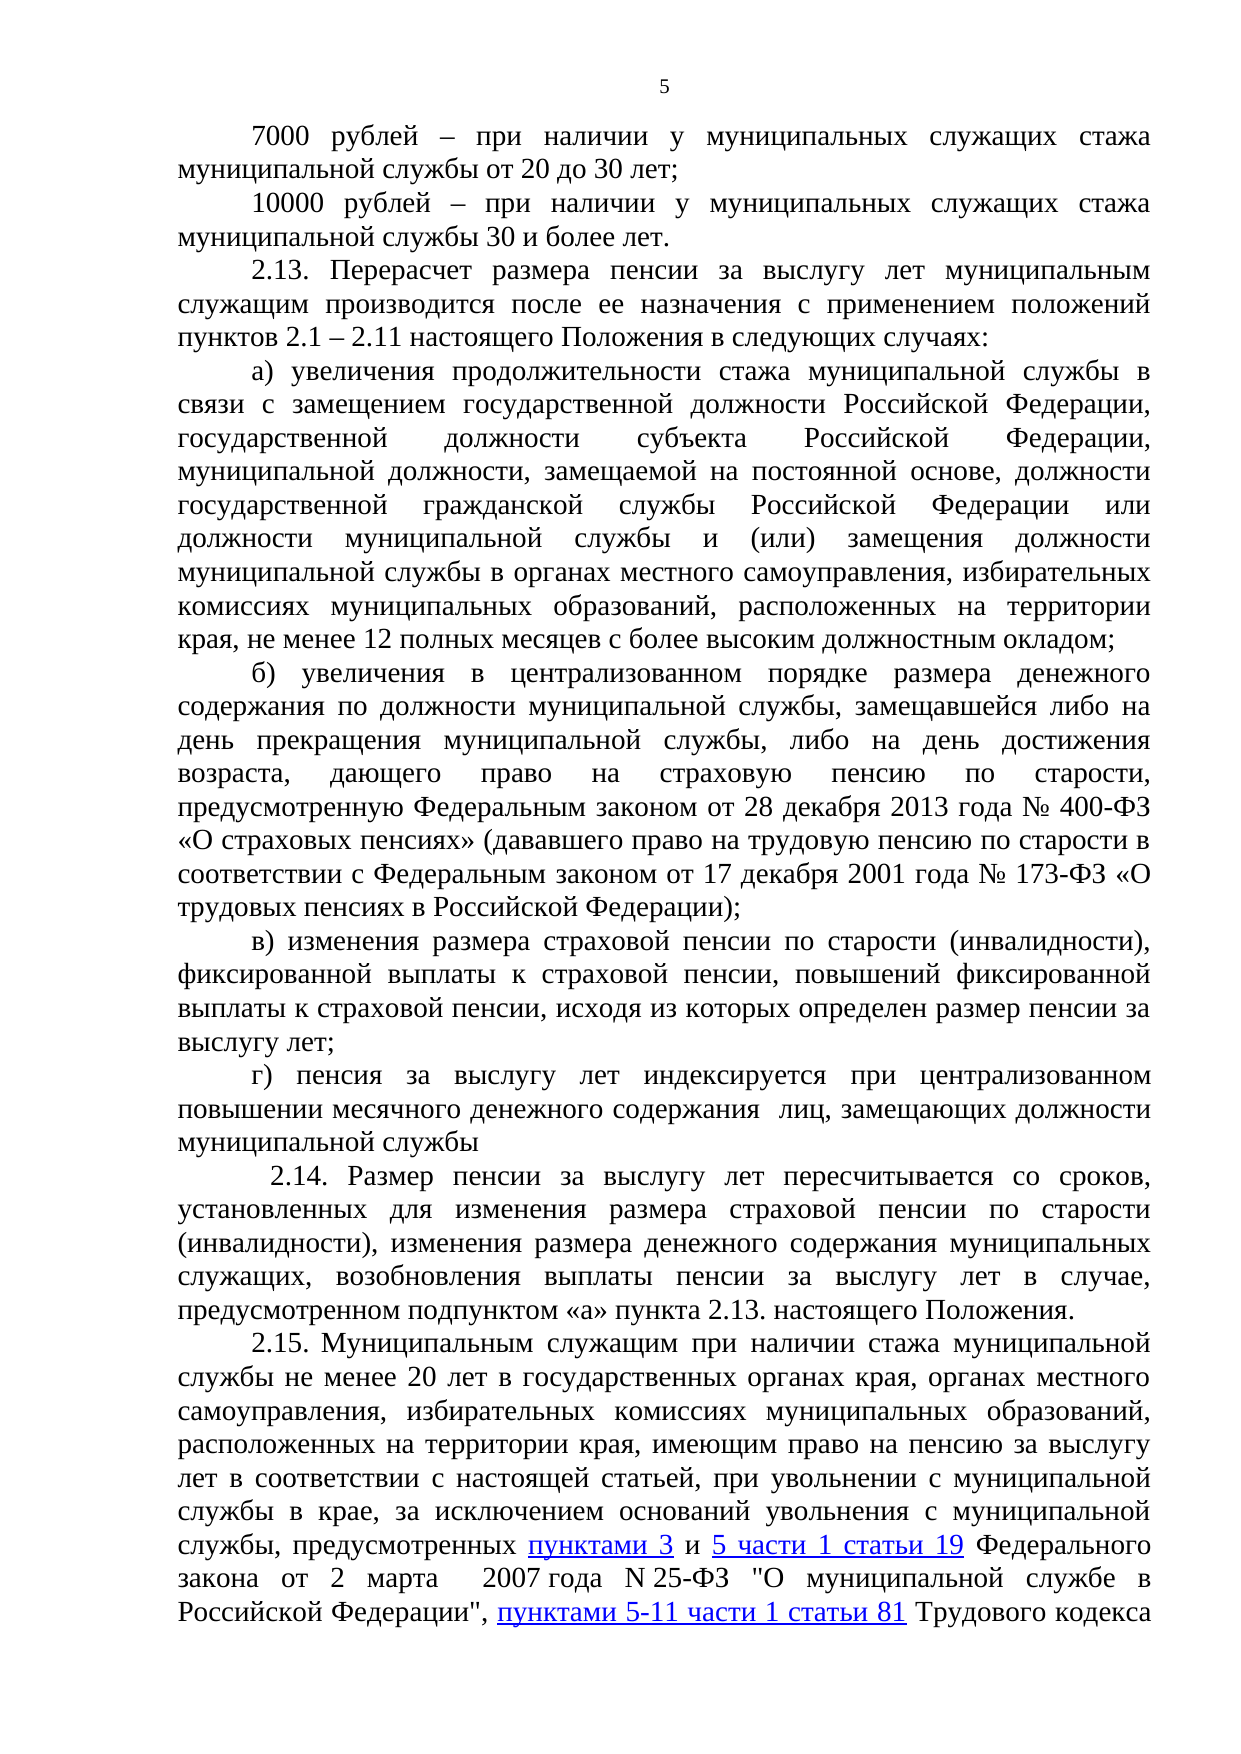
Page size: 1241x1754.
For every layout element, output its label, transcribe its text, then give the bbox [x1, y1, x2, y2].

text 2.13. Перерасчет размера пенсии за выслугу лет муниципальным служащим производится после ее назначения с применением положений пунктов 2.1 – 2.11 настоящего Положения в следующих случаях: [177, 252, 1152, 353]
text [177, 1326, 1152, 1627]
text б) увеличения в централизованном порядке размера денежного содержания по должности муниципальной службы, замещавшейся либо на день прекращения муниципальной службы, либо на день достижения возраста, дающего право на страховую пенсию по старости, предусмотренную Федеральным законом от 28 декабря 2013 года № 400-ФЗ «О страховых пенсиях» (дававшего право на трудовую пенсию по старости в соответствии с Федеральным законом от 17 декабря 2001 года № 173-ФЗ «О трудовых пенсиях в Российской Федерации); [177, 655, 1152, 923]
text 2.14. Размер пенсии за выслугу лет пересчитывается со сроков, установленных для изменения размера страховой пенсии по старости (инвалидности), изменения размера денежного содержания муниципальных служащих, возобновления выплаты пенсии за выслугу лет в случае, предусмотренном подпунктом «а» пункта 2.13. настоящего Положения. [177, 1158, 1152, 1326]
text а) увеличения продолжительности стажа муниципальной службы в связи с замещением государственной должности Российской Федерации, государственной должности субъекта Российской Федерации, муниципальной должности, замещаемой на постоянной основе, должности государственной гражданской службы Российской Федерации или должности муниципальной службы и (или) замещения должности муниципальной службы в органах местного самоуправления, избирательных комиссиях муниципальных образований, расположенных на территории края, не менее 12 полных месяцев с более высоким должностным окладом; [177, 353, 1152, 655]
text г) пенсия за выслугу лет индексируется при централизованном повышении месячного денежного содержания лиц, замещающих должности муниципальной службы [177, 1057, 1152, 1158]
text 10000 рублей – при наличии у муниципальных служащих стажа муниципальной службы 30 и более лет. [177, 185, 1152, 252]
text в) изменения размера страховой пенсии по старости (инвалидности), фиксированной выплаты к страховой пенсии, повышений фиксированной выплаты к страховой пенсии, исходя из которых определен размер пенсии за выслугу лет; [177, 923, 1152, 1057]
text 7000 рублей – при наличии у муниципальных служащих стажа муниципальной службы от 20 до 30 лет; [177, 118, 1152, 185]
